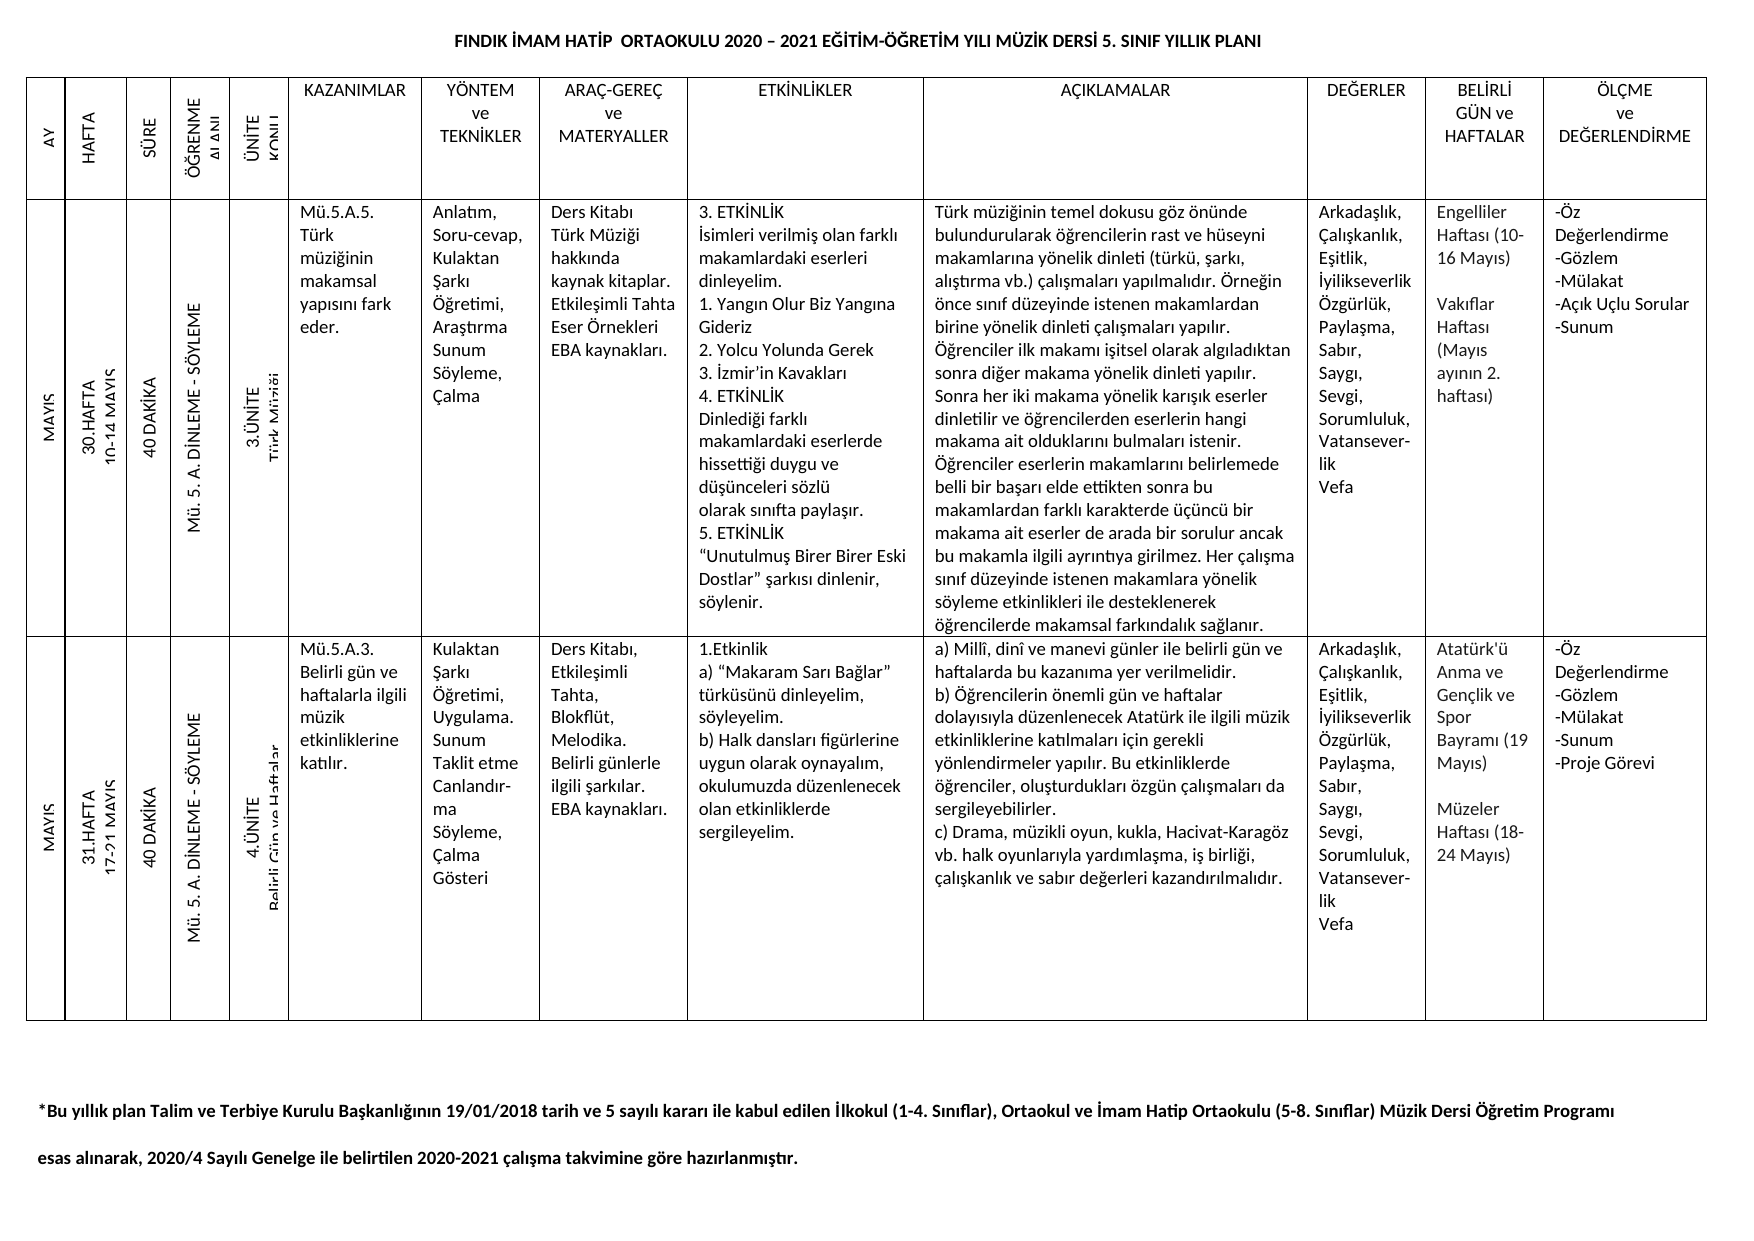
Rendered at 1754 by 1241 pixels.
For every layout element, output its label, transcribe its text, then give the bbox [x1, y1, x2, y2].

table_header ÜNİTE KONU [230, 78, 288, 199]
table_cell -Öz Değerlendirme -Gözlem -Mülakat -Açık Uçlu Sorular -Sunum [1544, 200, 1706, 636]
table_cell MAYIS [27, 637, 64, 1020]
table_cell Mü.5.A.3. Belirli gün ve haftalarla ilgili müzik etkinliklerine katılır. [289, 637, 421, 1020]
table_cell Mü. 5. A. DİNLEME - SÖYLEME [171, 200, 229, 636]
table_header AY [27, 78, 64, 199]
table_cell Arkadaşlık, Çalışkanlık, Eşitlik, İyilikseverlik Özgürlük, Paylaşma, Sabır, Saygı, Sevgi, Sorumluluk, Vatansever-lik Vefa [1308, 637, 1425, 1020]
table_header YÖNTEM ve TEKNİKLER [422, 78, 539, 199]
table_header SÜRE [127, 78, 170, 199]
table_header HAFTA [66, 78, 126, 199]
table_header KAZANIMLAR [289, 78, 421, 199]
table_cell Anlatım, Soru-cevap, Kulaktan Şarkı Öğretimi, Araştırma Sunum Söyleme, Çalma [422, 200, 539, 636]
table_cell 40 DAKİKA [127, 200, 170, 636]
table_header AÇIKLAMALAR [924, 78, 1307, 199]
table_header ETKİNLİKLER [688, 78, 923, 199]
table_cell Kulaktan Şarkı Öğretimi, Uygulama. Sunum Taklit etme Canlandır- ma Söyleme, Çalma Gösteri [422, 637, 539, 1020]
table_cell Mü.5.A.5. Türk müziğinin makamsal yapısını fark eder. [289, 200, 421, 636]
table_cell Atatürk'ü Anma ve Gençlik ve Spor Bayramı (19 Mayıs) Müzeler Haftası (18-24 Mayıs) [1426, 637, 1543, 1020]
table_header BELİRLİ GÜN ve HAFTALAR [1426, 78, 1543, 199]
table_cell 3.ÜNİTE Türk Müziği [230, 200, 288, 636]
table_cell Arkadaşlık, Çalışkanlık, Eşitlik, İyilikseverlik Özgürlük, Paylaşma, Sabır, Saygı, Sevgi, Sorumluluk, Vatansever-lik Vefa [1308, 200, 1425, 636]
table_cell Ders Kitabı Türk Müziği hakkında kaynak kitaplar. Etkileşimli Tahta Eser Örnekleri EBA kaynakları. [540, 200, 687, 636]
table_cell 30.HAFTA 10-14 MAYIS [66, 200, 126, 636]
table_cell Ders Kitabı, Etkileşimli Tahta, Blokflüt, Melodika. Belirli günlerle ilgili şarkılar. EBA kaynakları. [540, 637, 687, 1020]
table_cell 4.ÜNİTE Belirli Gün ve Haftalar [230, 637, 288, 1020]
table_cell MAYIS [27, 200, 64, 636]
table_header ÖLÇME ve DEĞERLENDİRME [1544, 78, 1706, 199]
table_cell 3. ETKİNLİK İsimleri verilmiş olan farklı makamlardaki eserleri dinleyelim. 1. Yangın Olur Biz Yangına Gideriz 2. Yolcu Yolunda Gerek 3. İzmir’in Kavakları 4. ETKİNLİK Dinlediği farklı makamlardaki eserlerde hissettiği duygu ve düşünceleri sözlü olarak sınıfta paylaşır. 5. ETKİNLİK “Unutulmuş Birer Birer Eski Dostlar” şarkısı dinlenir, söylenir. [688, 200, 923, 636]
table_cell 1.Etkinlik a) “Makaram Sarı Bağlar” türküsünü dinleyelim, söyleyelim. b) Halk dansları figürlerine uygun olarak oynayalım, okulumuzda düzenlenecek olan etkinliklerde sergileyelim. [688, 637, 923, 1020]
table_header ÖĞRENME ALANI [171, 78, 229, 199]
table_cell Mü. 5. A. DİNLEME - SÖYLEME [171, 637, 229, 1020]
table_cell -Öz Değerlendirme -Gözlem -Mülakat -Sunum -Proje Görevi [1544, 637, 1706, 1020]
table_header ARAÇ-GEREÇ ve MATERYALLER [540, 78, 687, 199]
table_cell 40 DAKİKA [127, 637, 170, 1020]
table_cell a) Millî, dinî ve manevi günler ile belirli gün ve haftalarda bu kazanıma yer verilmelidir. b) Öğrencilerin önemli gün ve haftalar dolayısıyla düzenlenecek Atatürk ile ilgili müzik etkinliklerine katılmaları için gerekli yönlendirmeler yapılır. Bu etkinliklerde öğrenciler, oluşturdukları özgün çalışmaları da sergileyebilirler. c) Drama, müzikli oyun, kukla, Hacivat-Karagöz vb. halk oyunlarıyla yardımlaşma, iş birliği, çalışkanlık ve sabır değerleri kazandırılmalıdır. [924, 637, 1307, 1020]
table_cell Engelliler Haftası (10-16 Mayıs) Vakıflar Haftası (Mayıs ayının 2. haftası) [1426, 200, 1543, 636]
table_cell 31.HAFTA 17-21 MAYIS [66, 637, 126, 1020]
table_header DEĞERLER [1308, 78, 1425, 199]
